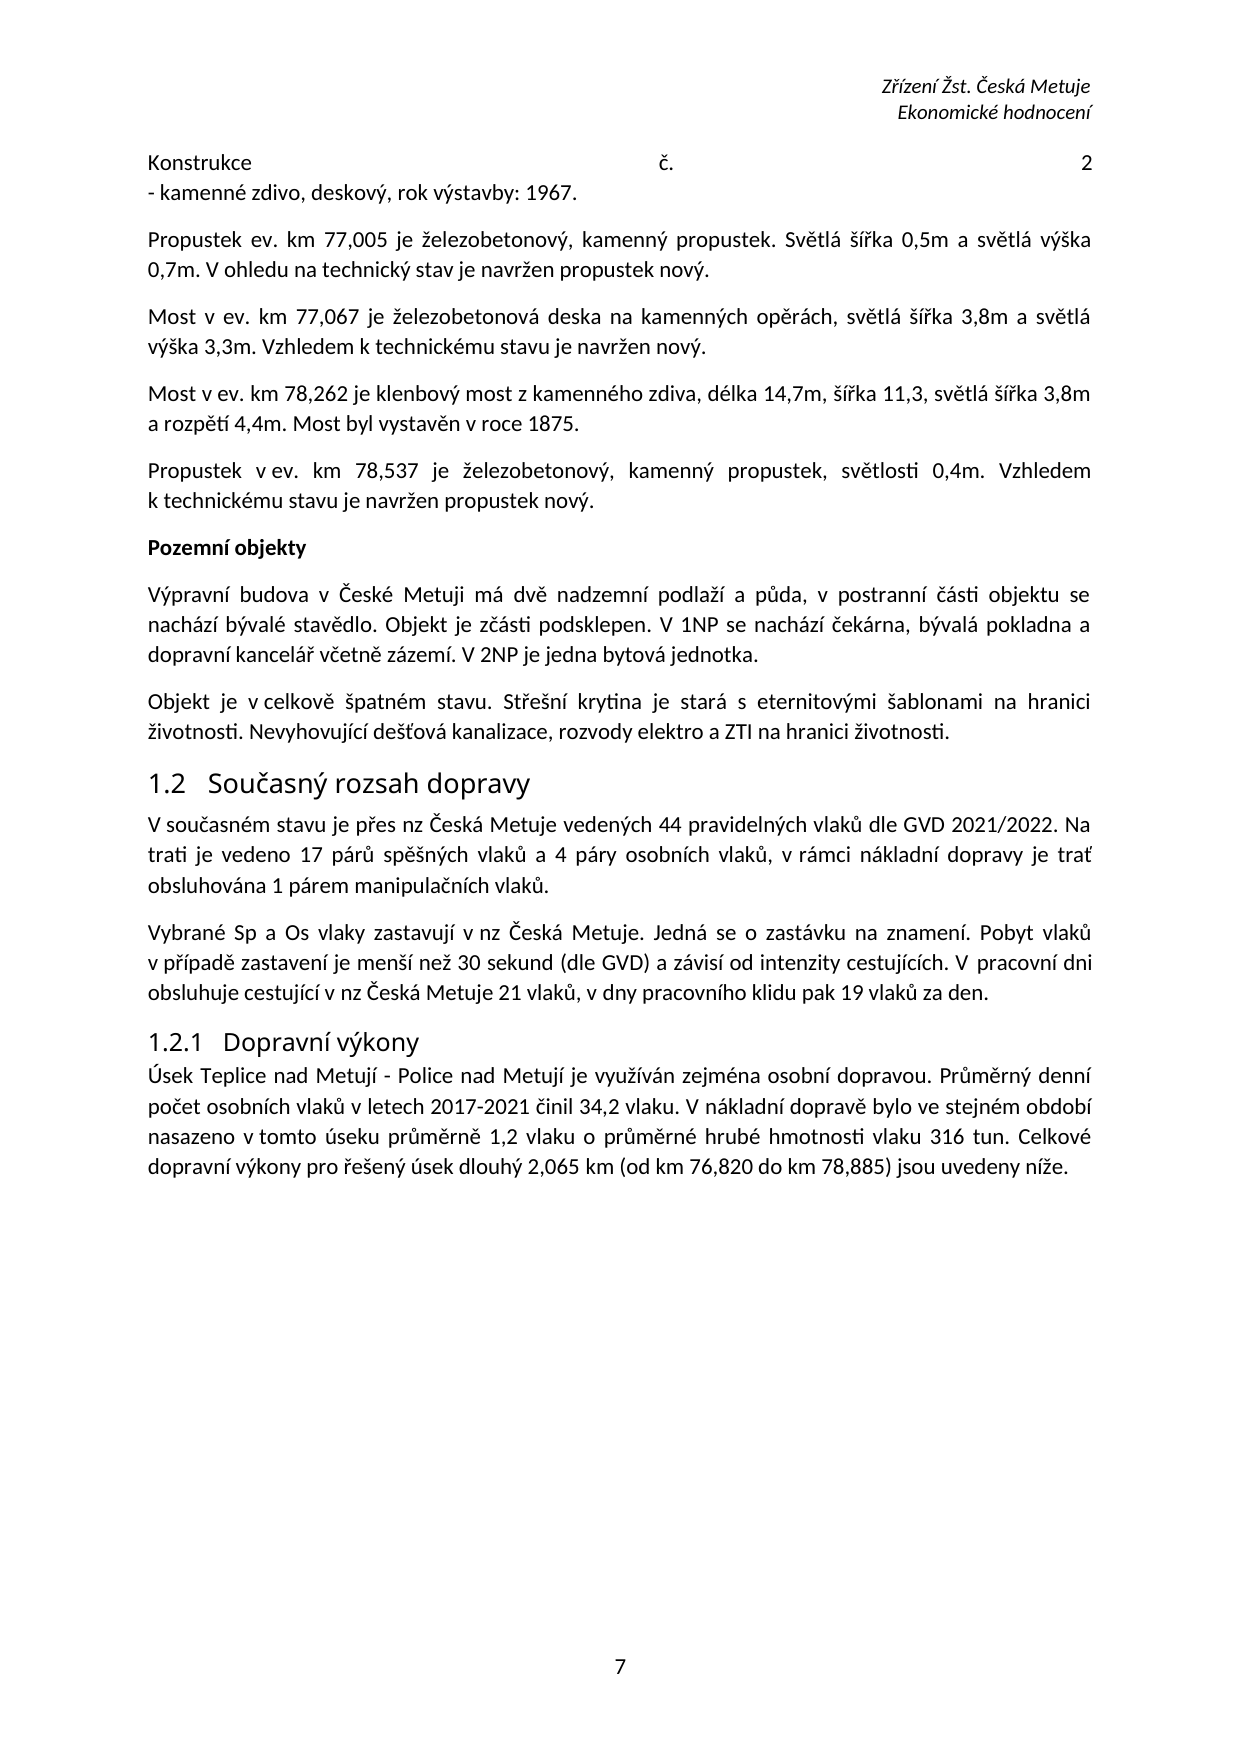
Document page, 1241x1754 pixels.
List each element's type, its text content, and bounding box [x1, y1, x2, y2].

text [148, 148, 1093, 206]
text Objekt je v celkově špatném stavu. Střešní krytina je stará s eternitovými šablonami na hranici životnosti. Nevyhovující dešťová kanalizace, rozvody elektro a ZTI na hranici životnosti. [148, 687, 1093, 745]
text Most v ev. km 77,067 je železobetonová deska na kamenných opěrách, světlá šířka 3,8m a světlá výška 3,3m. Vzhledem k technickému stavu je navržen nový. [148, 302, 1093, 360]
text Most v ev. km 78,262 je klenbový most z kamenného zdiva, délka 14,7m, šířka 11,3, světlá šířka 3,8m a rozpětí 4,4m. Most byl vystavěn v roce 1875. [148, 379, 1093, 437]
text V současném stavu je přes nz Česká Metuje vedených 44 pravidelných vlaků dle GVD 2021/2022. Na trati je vedeno 17 párů spěšných vlaků a 4 páry osobních vlaků, v rámci nákladní dopravy je trať obsluhována 1 párem manipulačních vlaků. [148, 810, 1093, 899]
text Vybrané Sp a Os vlaky zastavují v nz Česká Metuje. Jedná se o zastávku na znamení. Pobyt vlaků v případě zastavení je menší než 30 sekund (dle GVD) a závisí od intenzity cestujících. V pracovní dni obsluhuje cestující v nz Česká Metuje 21 vlaků, v dny pracovního klidu pak 19 vlaků za den. [148, 918, 1093, 1006]
subtitle Dopravní výkony [148, 1025, 1093, 1059]
text Výpravní budova v České Metuji má dvě nadzemní podlaží a půda, v postranní části objektu se nachází bývalé stavědlo. Objekt je zčásti podsklepen. V 1NP se nachází čekárna, bývalá pokladna a dopravní kancelář včetně zázemí. V 2NP je jedna bytová jednotka. [148, 580, 1093, 668]
text Úsek Teplice nad Metují - Police nad Metují je využíván zejména osobní dopravou. Průměrný denní počet osobních vlaků v letech 2017-2021 činil 34,2 vlaku. V nákladní dopravě bylo ve stejném období nasazeno v tomto úseku průměrně 1,2 vlaku o průměrné hrubé hmotnosti vlaku 316 tun. Celkové dopravní výkony pro řešený úsek dlouhý 2,065 km (od km 76,820 do km 78,885) jsou uvedeny níže. [148, 1062, 1093, 1180]
subtitle Současný rozsah dopravy [148, 764, 1093, 801]
text Propustek v ev. km 78,537 je železobetonový, kamenný propustek, světlosti 0,4m. Vzhledem k technickému stavu je navržen propustek nový. [148, 456, 1093, 514]
text Pozemní objekty [148, 533, 1093, 561]
text Propustek ev. km 77,005 je železobetonový, kamenný propustek. Světlá šířka 0,5m a světlá výška 0,7m. V ohledu na technický stav je navržen propustek nový. [148, 225, 1093, 283]
